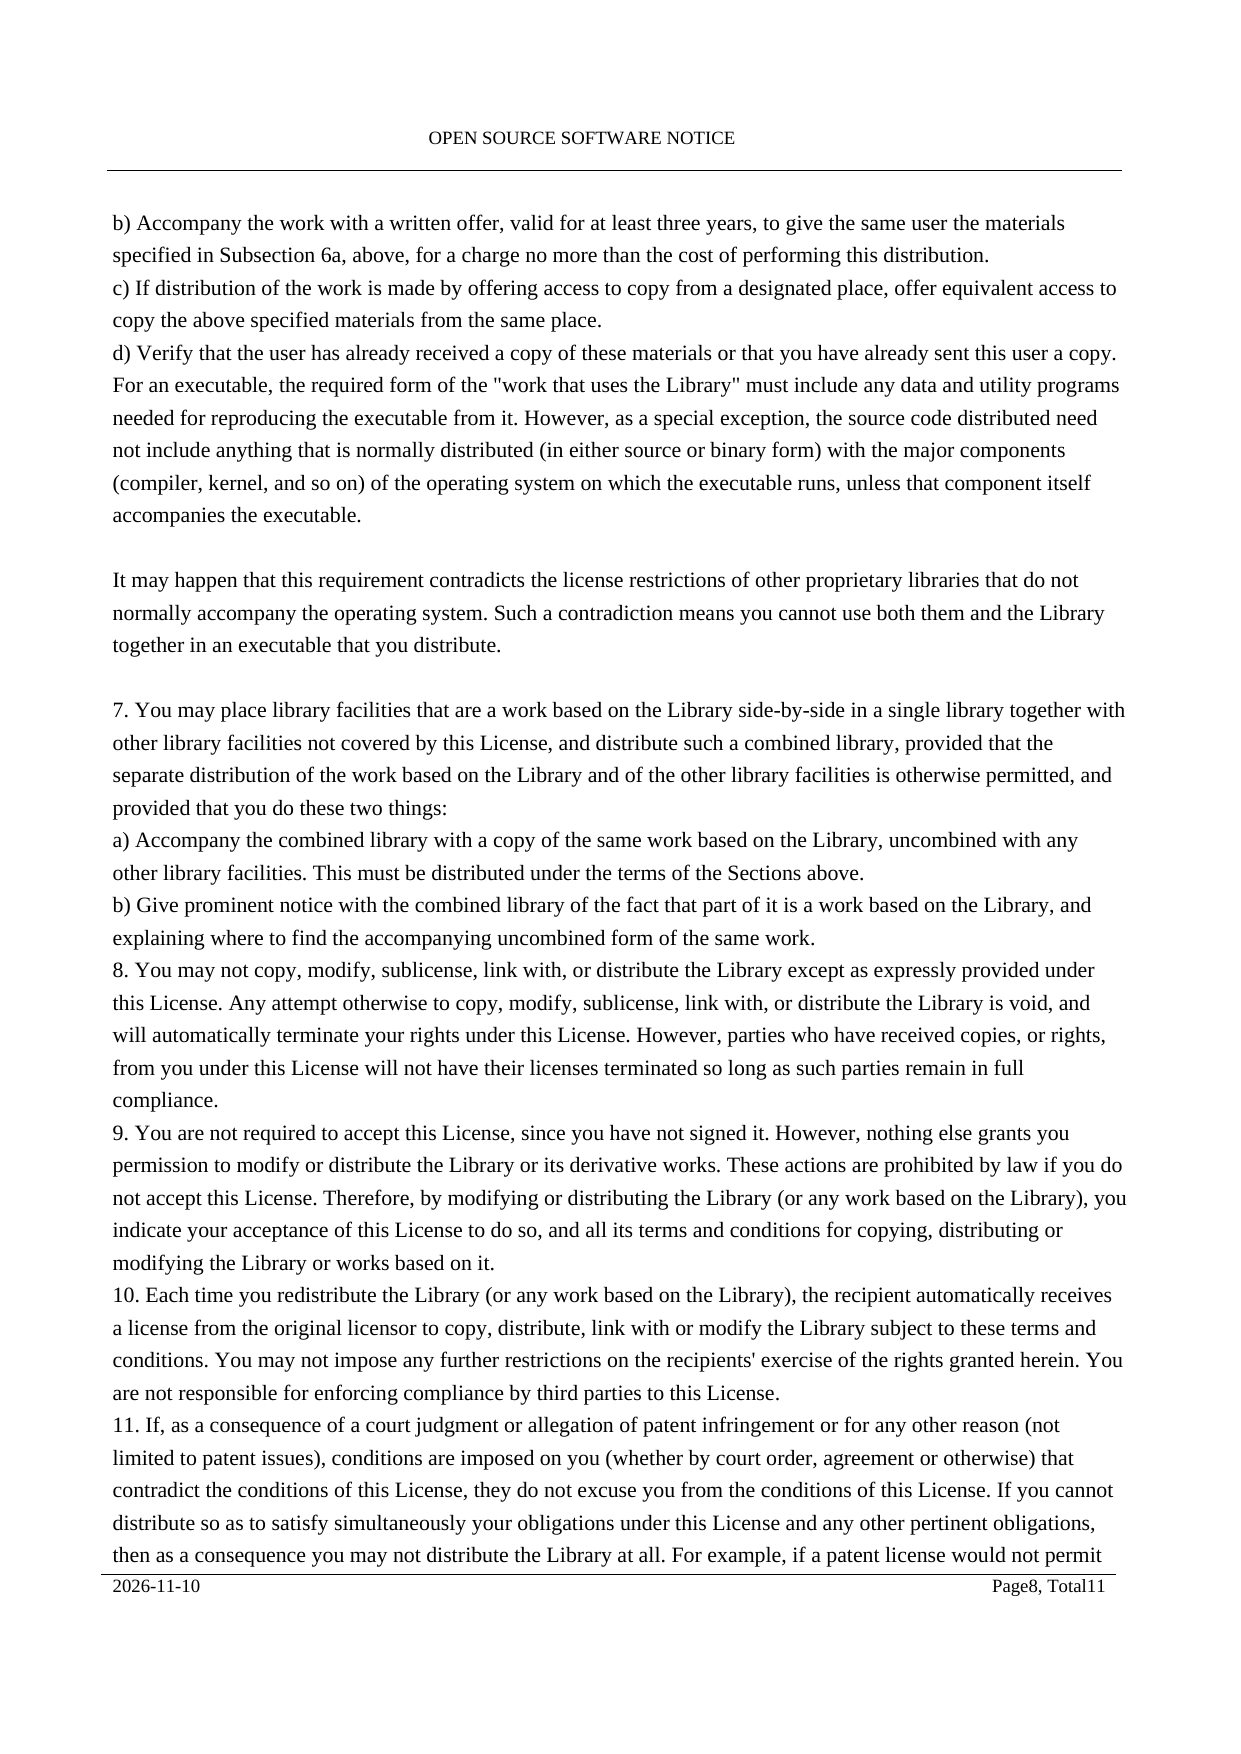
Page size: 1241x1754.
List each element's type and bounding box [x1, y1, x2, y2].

text [112, 206, 1128, 1571]
